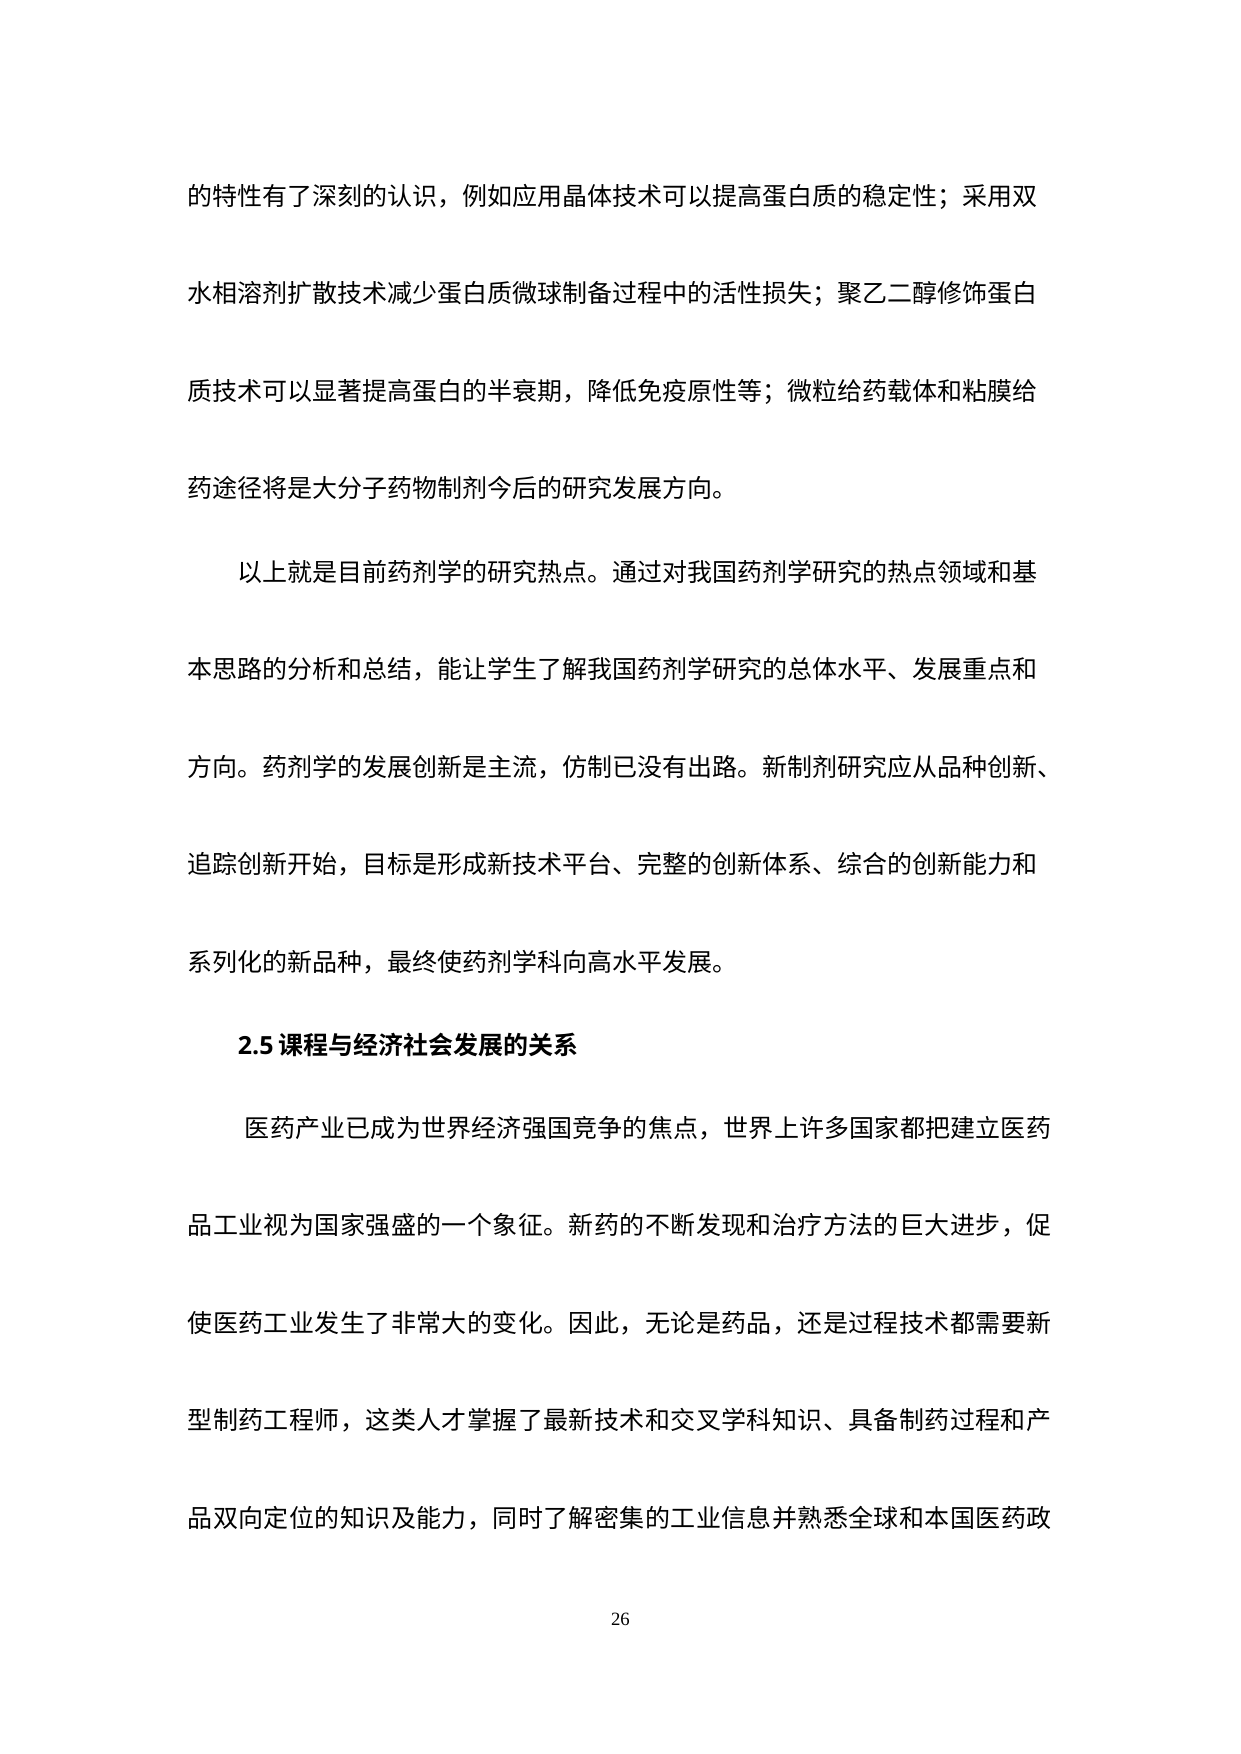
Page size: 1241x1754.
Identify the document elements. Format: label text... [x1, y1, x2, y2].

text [187, 162, 1053, 519]
text 2.5课程与经济社会发展的关系 [187, 1011, 1053, 1076]
text 以上就是目前药剂学的研究热点。通过对我国药剂学研究的热点领域和基本思路的分析和总结，能让学生了解我国药剂学研究的总体水平、发展重点和方向。药剂学的发展创新是主流，仿制已没有出路。新制剂研究应从品种创新、追踪创新开始，目标是形成新技术平台、完整的创新体系、综合的创新能力和系列化的新品种，最终使药剂学科向高水平发展。 [187, 538, 1053, 993]
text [187, 1094, 1053, 1549]
